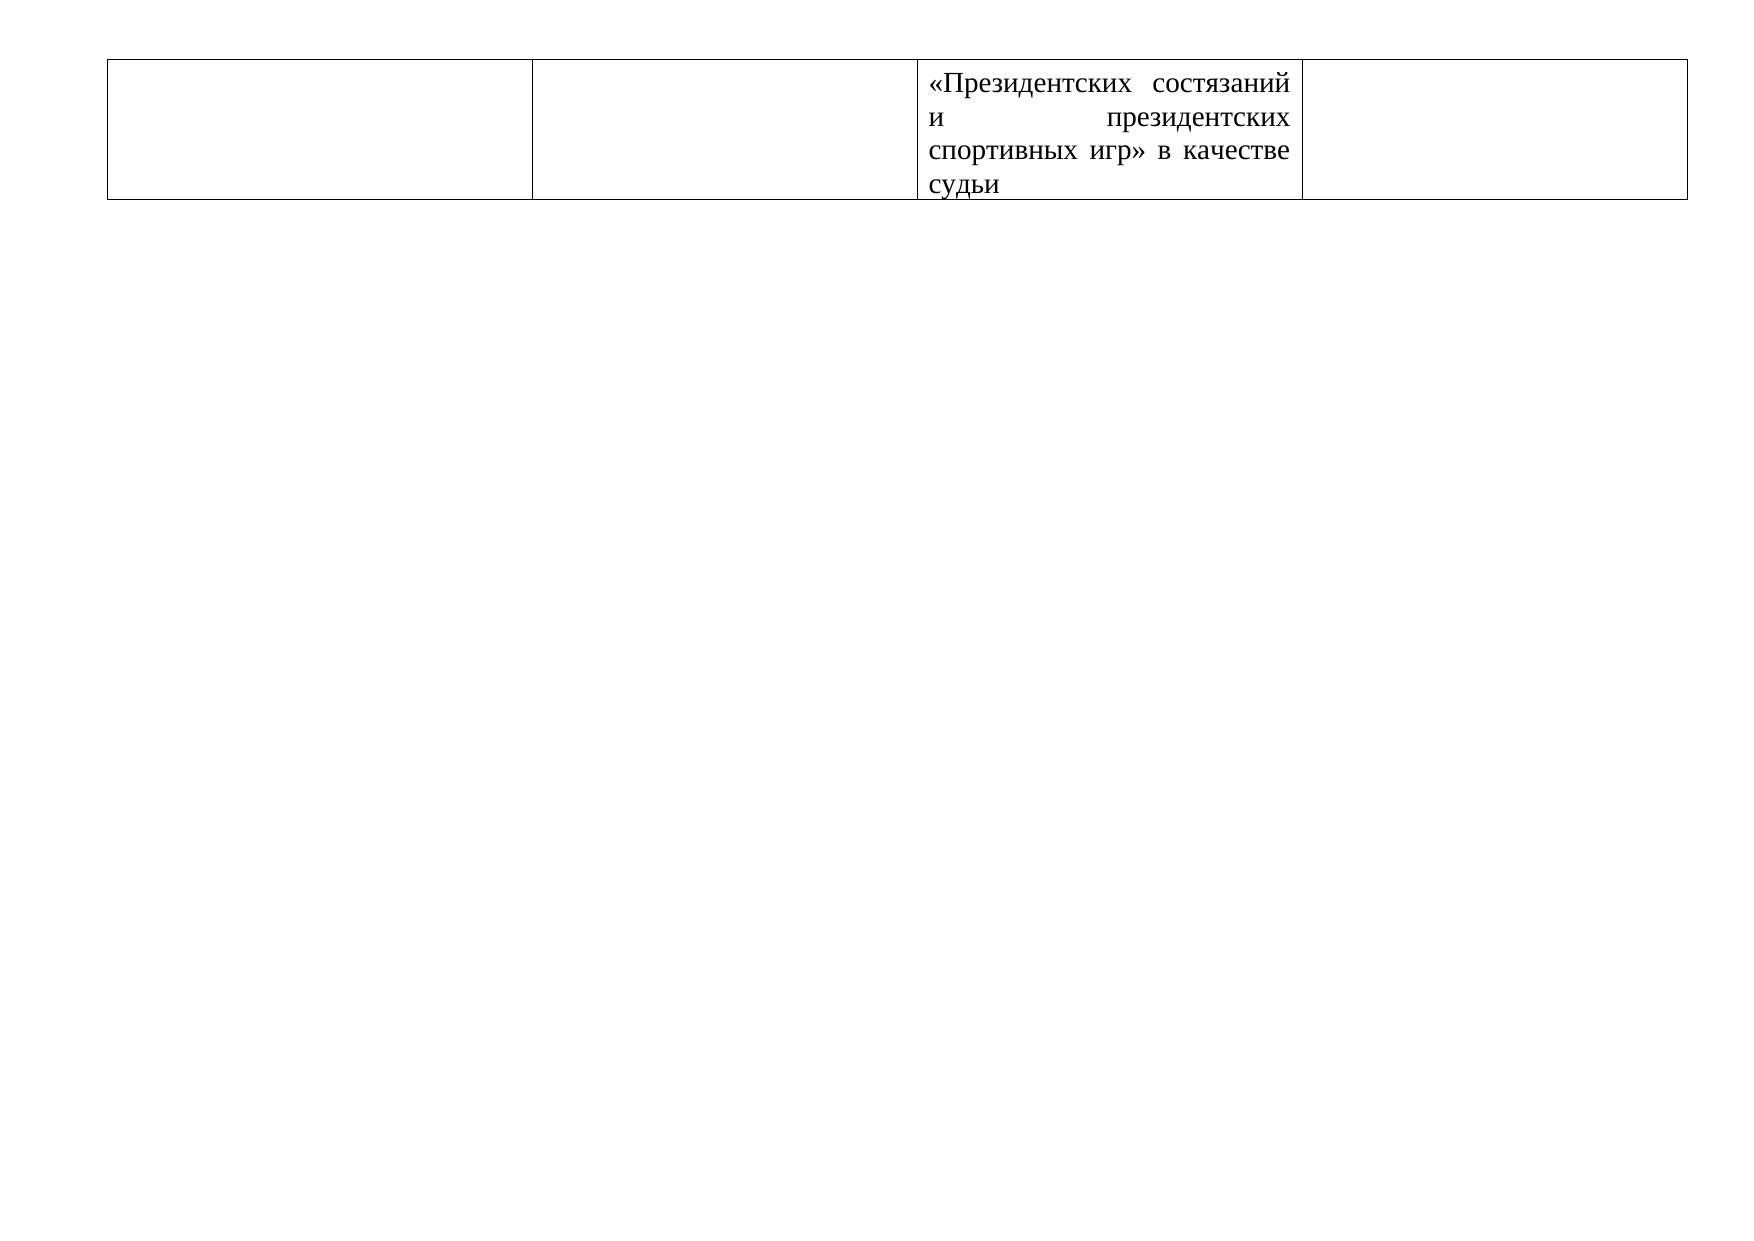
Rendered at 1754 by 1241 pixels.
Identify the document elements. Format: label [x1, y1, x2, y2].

table_cell [918, 60, 1302, 199]
table_cell [108, 60, 532, 199]
table_cell [533, 60, 917, 199]
table_cell [1303, 60, 1687, 199]
